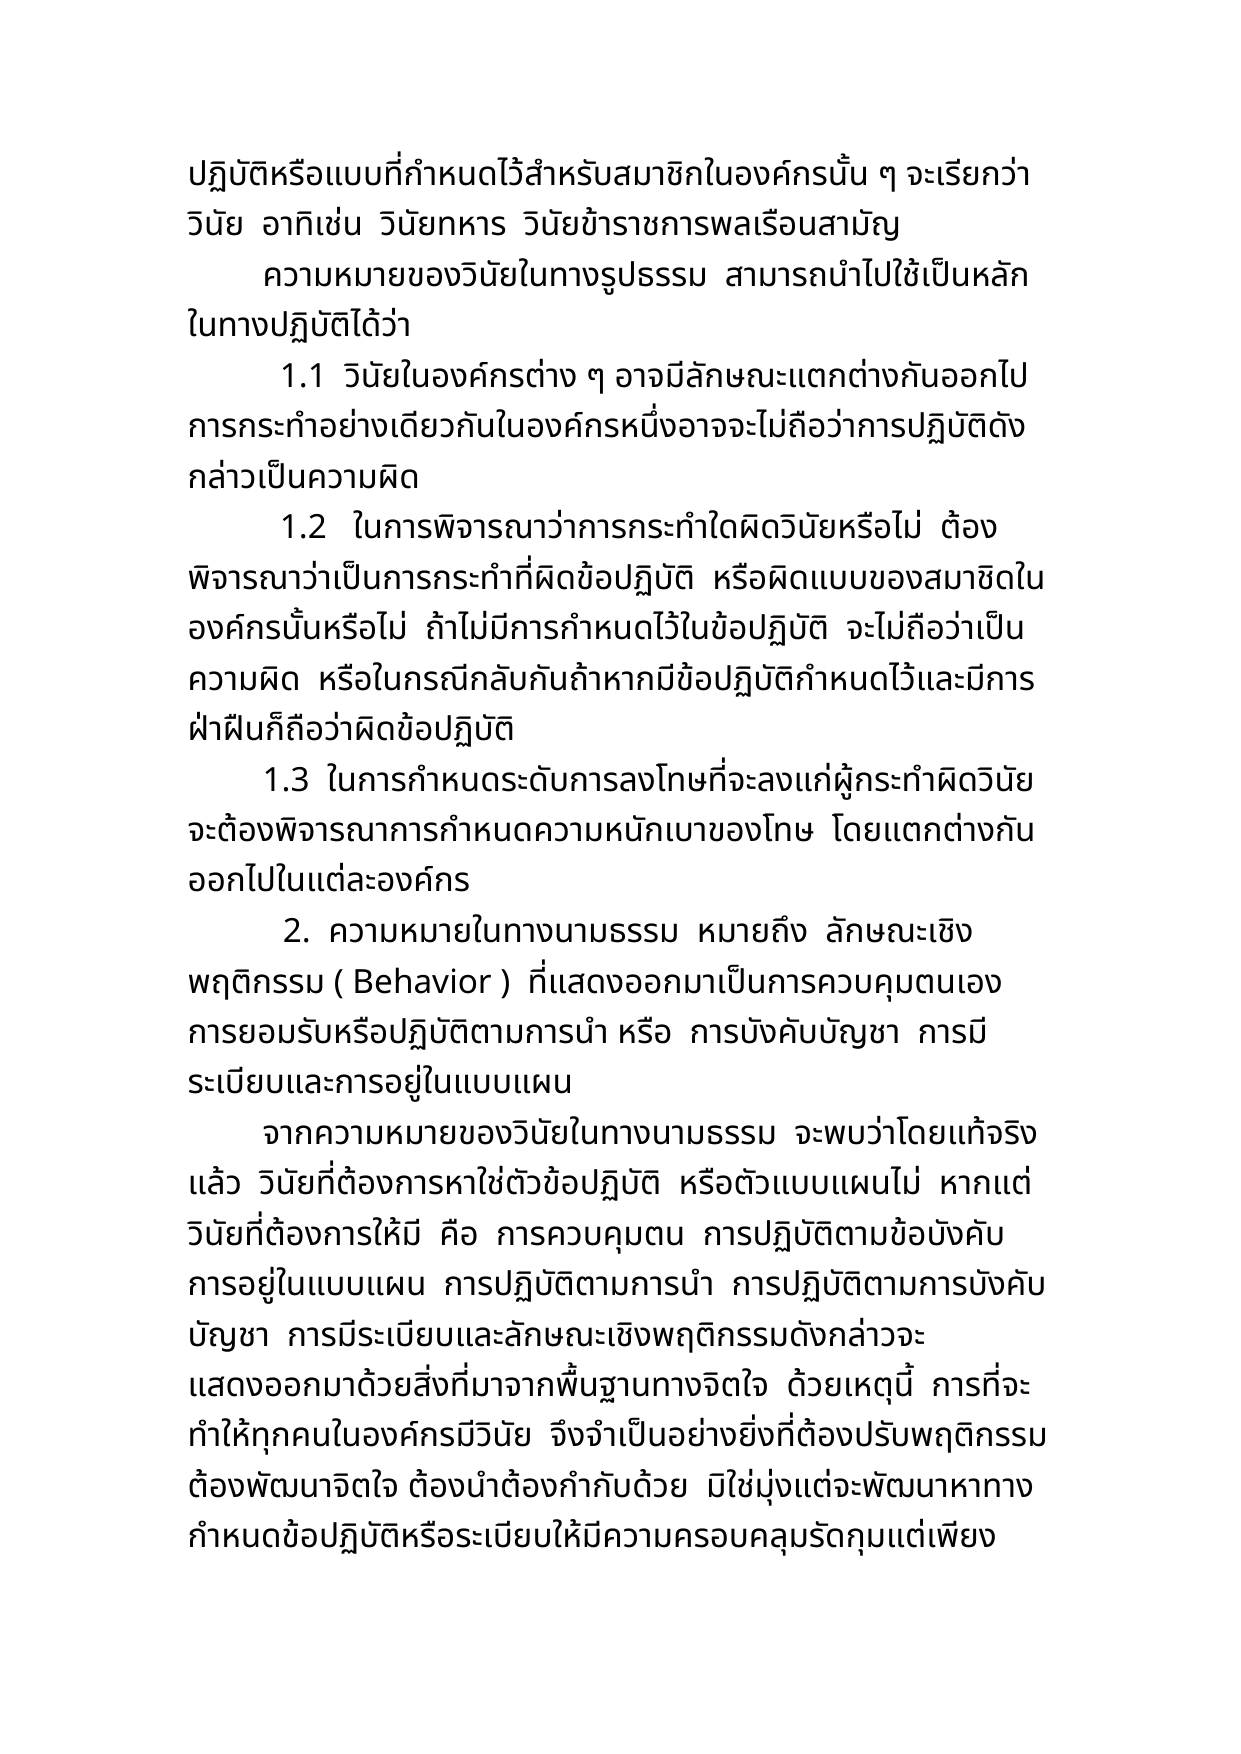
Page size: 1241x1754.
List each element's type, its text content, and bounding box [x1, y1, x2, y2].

text 2. ความหมายในทางนามธรรม หมายถึง ลักษณะเชิงพฤติกรรม ( Behavior ) ที่แสดงออกมาเป็นการควบคุมตนเอง การยอมรับหรือปฏิบัติตามการนำ หรือ การบังคับบัญชา การมีระเบียบและการอยู่ในแบบแผน [187, 907, 1053, 1109]
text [187, 150, 1053, 251]
text 1.2 ในการพิจารณาว่าการกระทำใดผิดวินัยหรือไม่ ต้องพิจารณาว่าเป็นการกระทำที่ผิดข้อปฏิบัติ หรือผิดแบบของสมาชิดในองค์กรนั้นหรือไม่ ถ้าไม่มีการกำหนดไว้ในข้อปฏิบัติ จะไม่ถือว่าเป็นความผิด หรือในกรณีกลับกันถ้าหากมีข้อปฏิบัติกำหนดไว้และมีการฝ่าฝืนก็ถือว่าผิดข้อปฏิบัติ [187, 503, 1053, 755]
text 1.1 วินัยในองค์กรต่าง ๆ อาจมีลักษณะแตกต่างกันออกไป การกระทำอย่างเดียวกันในองค์กรหนึ่งอาจจะไม่ถือว่าการปฏิบัติดังกล่าวเป็นความผิด [187, 352, 1053, 503]
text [187, 1109, 1053, 1563]
text 1.3 ในการกำหนดระดับการลงโทษที่จะลงแก่ผู้กระทำผิดวินัย จะต้องพิจารณาการกำหนดความหนักเบาของโทษ โดยแตกต่างกันออกไปในแต่ละองค์กร [187, 755, 1053, 907]
text ความหมายของวินัยในทางรูปธรรม สามารถนำไปใช้เป็นหลักในทางปฏิบัติได้ว่า [187, 251, 1053, 352]
